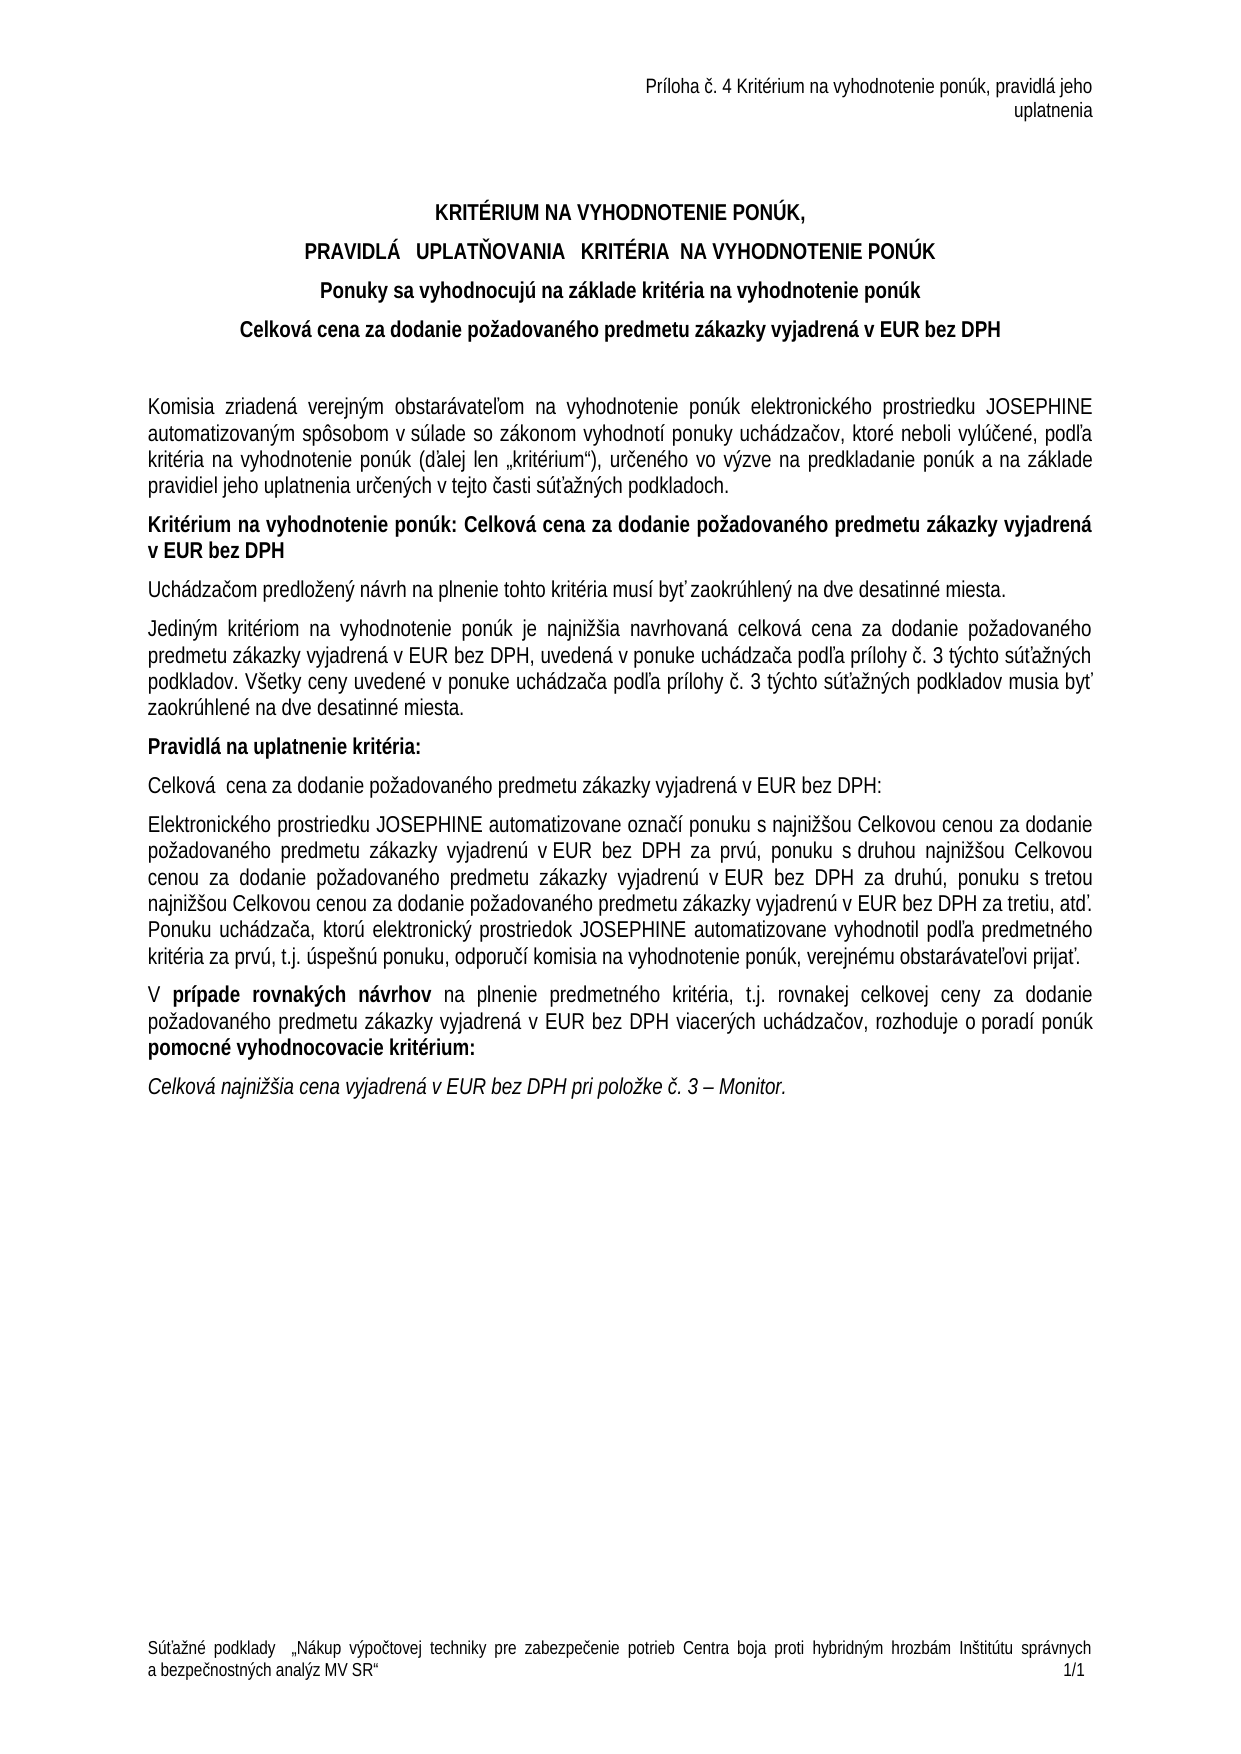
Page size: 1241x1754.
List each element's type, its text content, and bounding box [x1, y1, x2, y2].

text KRITÉRIUM NA VYHODNOTENIE PONÚK, [148, 199, 1093, 225]
text Komisia zriadená verejným obstarávateľom na vyhodnotenie ponúk elektronického prostriedku JOSEPHINE automatizovaným spôsobom v súlade so zákonom vyhodnotí ponuky uchádzačov, ktoré neboli vylúčené, podľa kritéria na vyhodnotenie ponúk (ďalej len „kritérium“), určeného vo výzve na predkladanie ponúk a na základe pravidiel jeho uplatnenia určených v tejto časti súťažných podkladoch. [148, 393, 1093, 499]
text Ponuky sa vyhodnocujú na základe kritéria na vyhodnotenie ponúk [148, 277, 1093, 303]
text PRAVIDLÁ UPLATŇOVANIA KRITÉRIA NA VYHODNOTENIE PONÚK [148, 238, 1093, 264]
text Kritérium na vyhodnotenie ponúk: Celková cena za dodanie požadovaného predmetu zákazky vyjadrená v EUR bez DPH [148, 511, 1093, 564]
text Celková cena za dodanie požadovaného predmetu zákazky vyjadrená v EUR bez DPH: [148, 772, 1093, 798]
text Celková cena za dodanie požadovaného predmetu zákazky vyjadrená v EUR bez DPH [148, 316, 1093, 342]
text Pravidlá na uplatnenie kritéria: [148, 733, 1093, 759]
list Uchádzačom predložený návrh na plnenie tohto kritéria musí byť zaokrúhlený na dve desatinné miesta. [148, 576, 1093, 603]
text V prípade rovnakých návrhov na plnenie predmetného kritéria, t.j. rovnakej celkovej ceny za dodanie požadovaného predmetu zákazky vyjadrená v EUR bez DPH viacerých uchádzačov, rozhoduje o poradí ponúk pomocné vyhodnocovacie kritérium: [148, 981, 1093, 1061]
text Jediným kritériom na vyhodnotenie ponúk je najnižšia navrhovaná celková cena za dodanie požadovaného predmetu zákazky vyjadrená v EUR bez DPH, uvedená v ponuke uchádzača podľa prílohy č. 3 týchto súťažných podkladov. Všetky ceny uvedené v ponuke uchádzača podľa prílohy č. 3 týchto súťažných podkladov musia byť zaokrúhlené na dve desatinné miesta. [148, 615, 1093, 721]
text Celková najnižšia cena vyjadrená v EUR bez DPH pri položke č. 3 – Monitor. [148, 1073, 1093, 1099]
text Elektronického prostriedku JOSEPHINE automatizovane označí ponuku s najnižšou Celkovou cenou za dodanie požadovaného predmetu zákazky vyjadrenú v EUR bez DPH za prvú, ponuku s druhou najnižšou Celkovou cenou za dodanie požadovaného predmetu zákazky vyjadrenú v EUR bez DPH za druhú, ponuku s tretou najnižšou Celkovou cenou za dodanie požadovaného predmetu zákazky vyjadrenú v EUR bez DPH za tretiu, atď. Ponuku uchádzača, ktorú elektronický prostriedok JOSEPHINE automatizovane vyhodnotil podľa predmetného kritéria za prvú, t.j. úspešnú ponuku, odporučí komisia na vyhodnotenie ponúk, verejnému obstarávateľovi prijať. [148, 811, 1093, 969]
